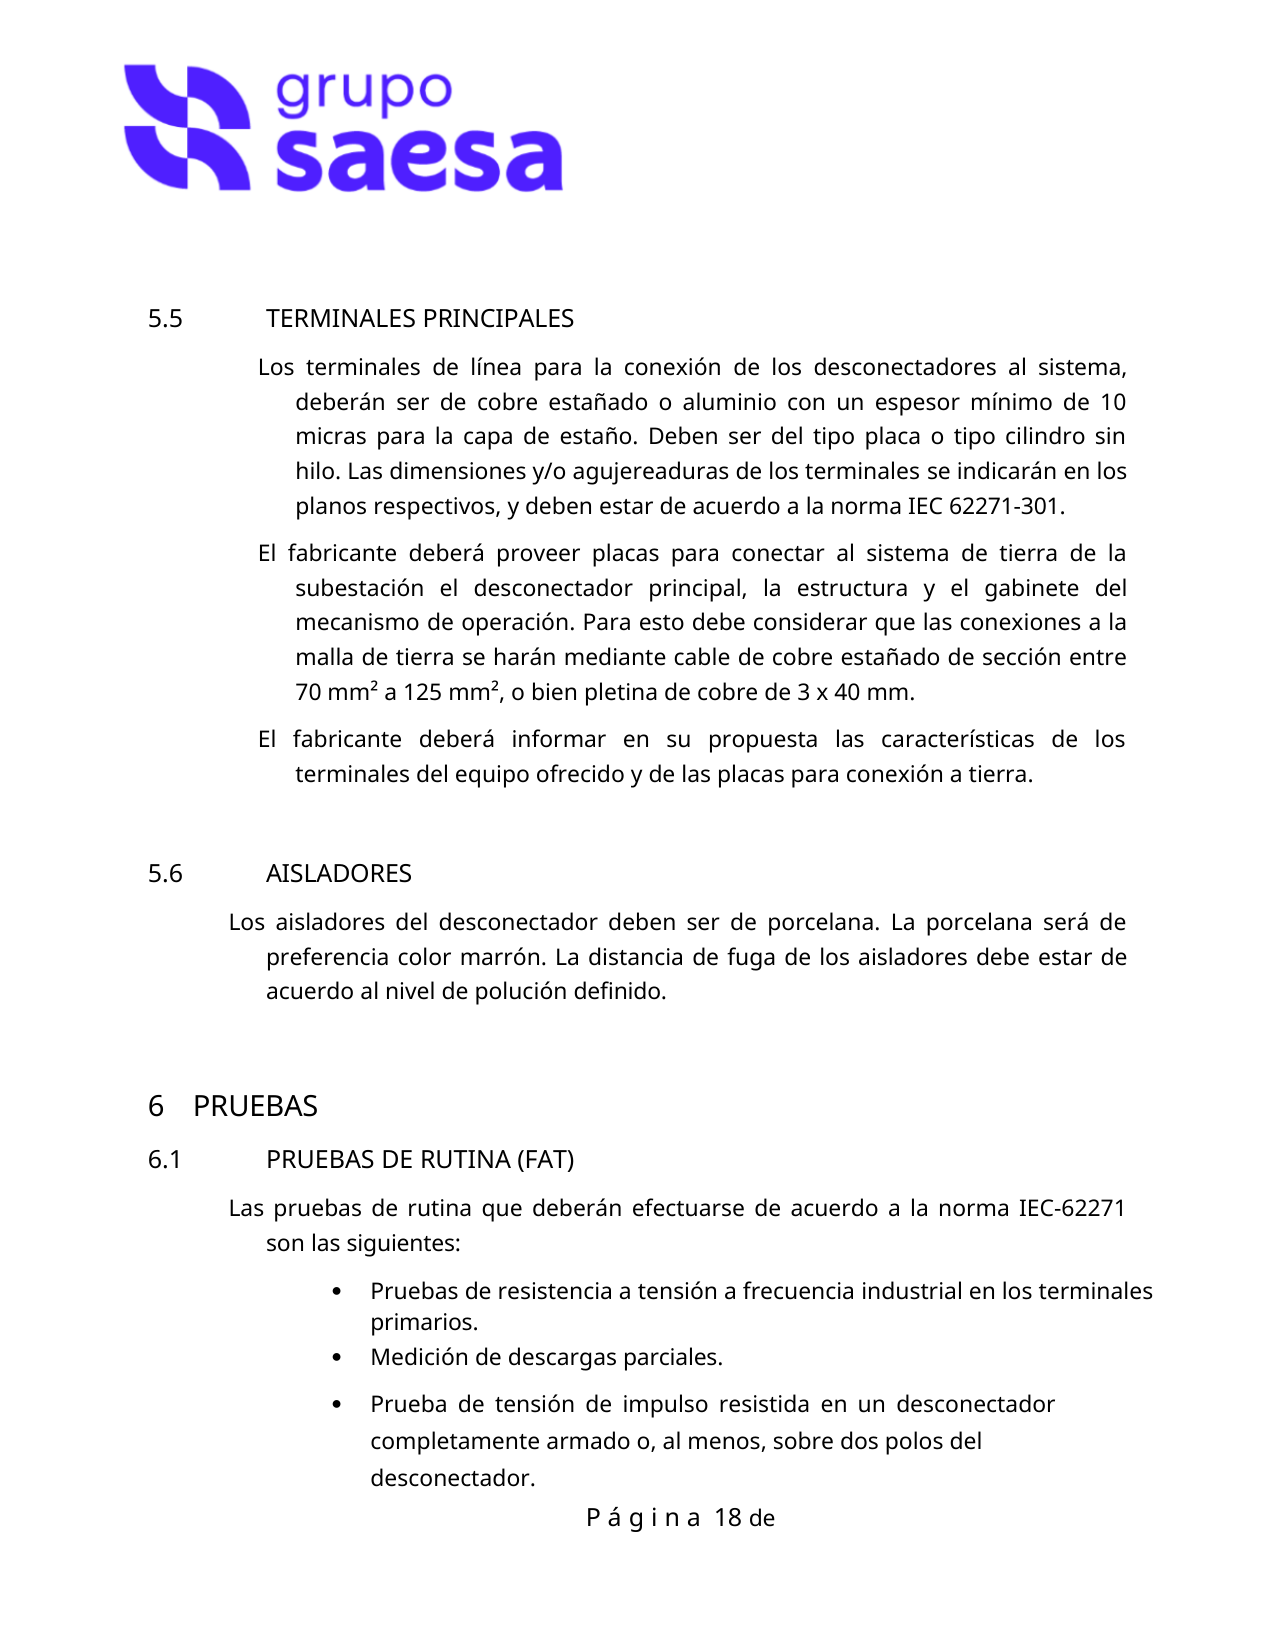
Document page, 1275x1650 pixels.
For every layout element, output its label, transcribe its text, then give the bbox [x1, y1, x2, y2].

text El fabricante deberá proveer placas para conectar al sistema de tierra de la subestación el desconectador principal, la estructura y el gabinete del mecanismo de operación. Para esto debe considerar que las conexiones a la malla de tierra se harán mediante cable de cobre estañado de sección entre 70 mm² a 125 mm², o bien pletina de cobre de 3 x 40 mm. [258, 537, 1128, 707]
subtitle TERMINALES PRINCIPALES [148, 301, 1162, 335]
text Los aisladores del desconectador deben ser de porcelana. La porcelana será de preferencia color marrón. La distancia de fuga de los aisladores debe estar de acuerdo al nivel de polución definido. [228, 906, 1127, 1006]
subtitle PRUEBAS [148, 1086, 1162, 1125]
text Las pruebas de rutina que deberán efectuarse de acuerdo a la norma IEC-62271 son las siguientes: [228, 1192, 1128, 1258]
text Los terminales de línea para la conexión de los desconectadores al sistema, deberán ser de cobre estañado o aluminio con un espesor mínimo de 10 micras para la capa de estaño. Deben ser del tipo placa o tipo cilindro sin hilo. Las dimensiones y/o agujereaduras de los terminales se indicarán en los planos respectivos, y deben estar de acuerdo a la norma IEC 62271-301. [258, 351, 1127, 521]
subtitle AISLADORES [148, 855, 1162, 889]
subtitle PRUEBAS DE RUTINA (FAT) [148, 1142, 1162, 1176]
list Prueba de tensión de impulso resistida en un desconectador completamente armado o, al menos, sobre dos polos del desconectador. [333, 1388, 1128, 1493]
list Pruebas de resistencia a tensión a frecuencia industrial en los terminales primarios. [333, 1275, 1162, 1337]
picture [112, 55, 569, 196]
text El fabricante deberá informar en su propuesta las características de los terminales del equipo ofrecido y de las placas para conexión a tierra. [258, 723, 1127, 789]
list Medición de descargas parciales. [333, 1341, 1162, 1372]
